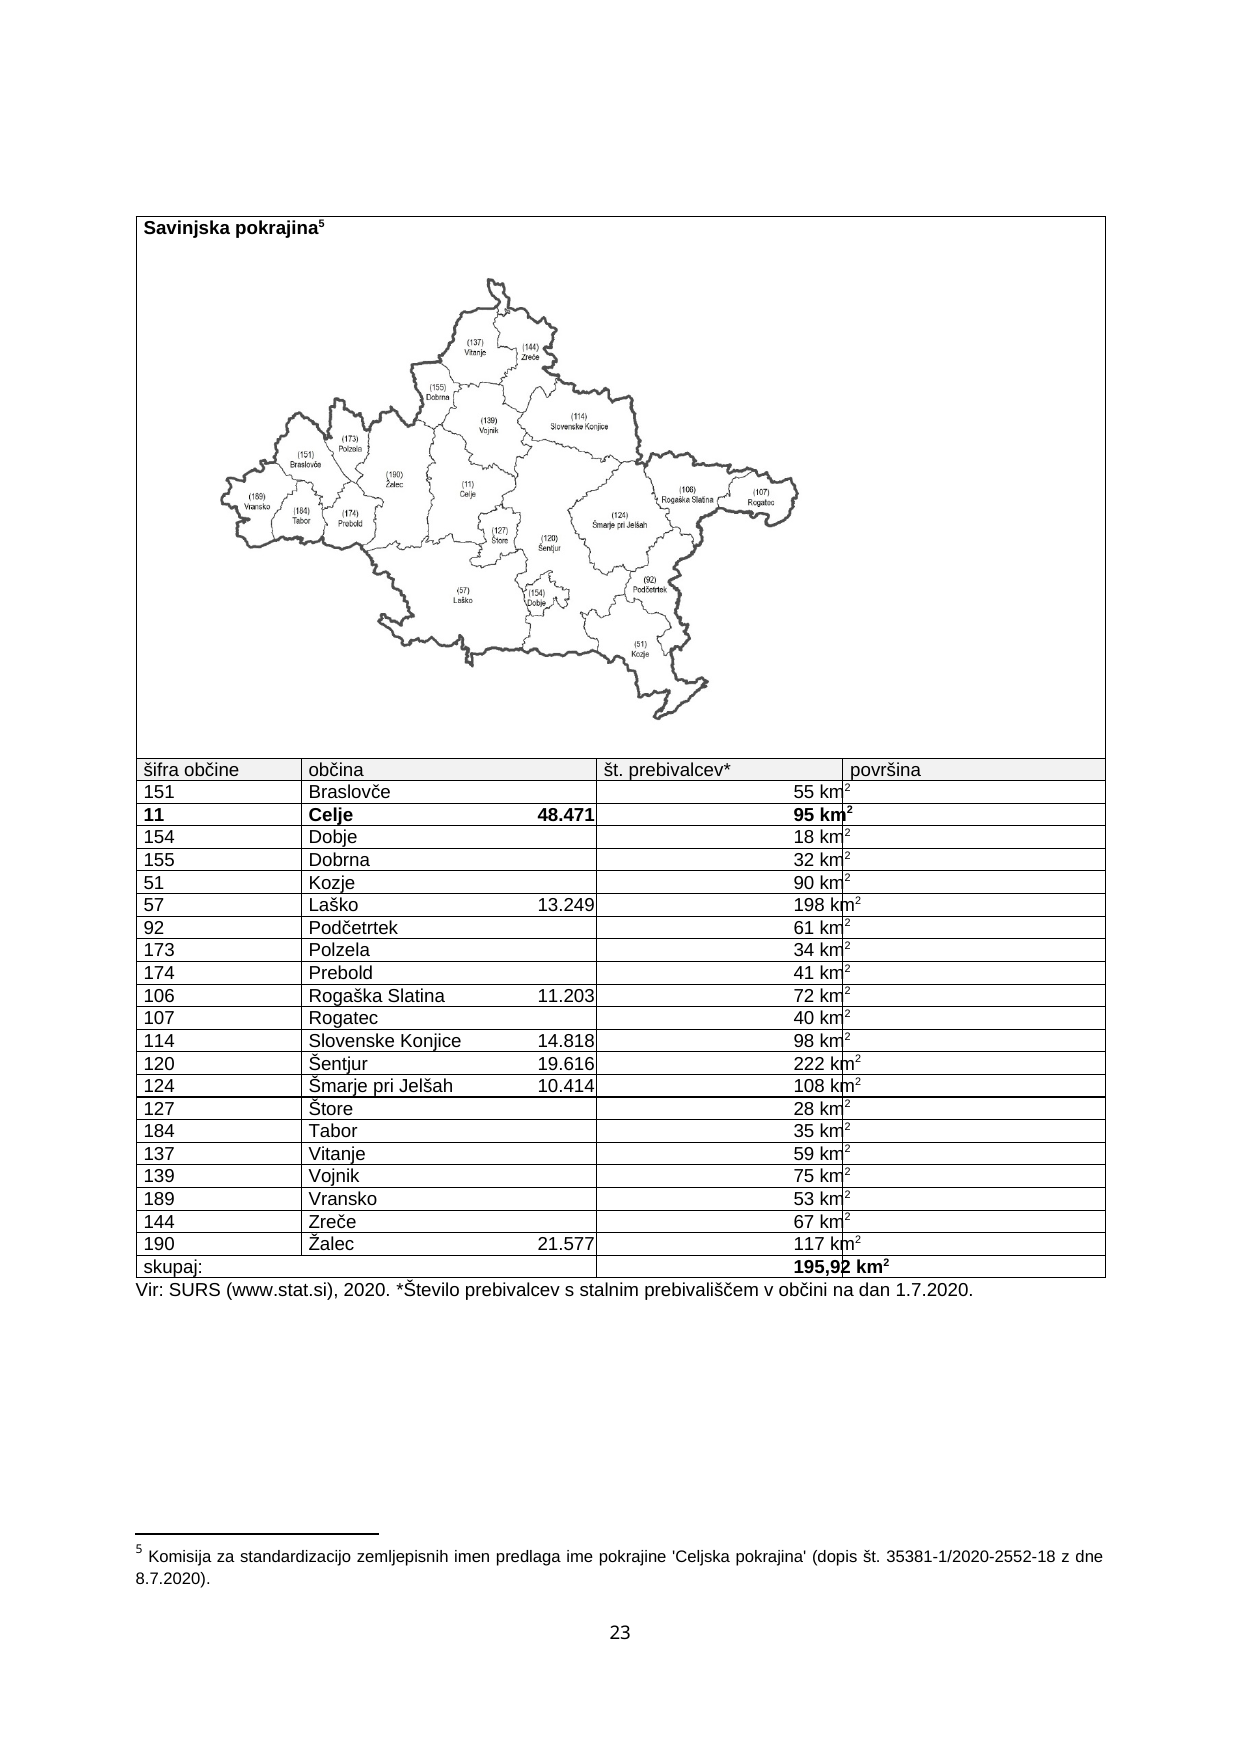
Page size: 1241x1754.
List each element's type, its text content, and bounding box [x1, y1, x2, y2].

table_cell 198 km2 [843, 894, 1105, 916]
table_cell 6.472 [597, 1211, 842, 1232]
table_cell 108 km2 [843, 1075, 1105, 1096]
table_cell 53 km2 [843, 1188, 1105, 1209]
table_cell 40 km2 [843, 1007, 1105, 1029]
table_cell Žalec [302, 1233, 596, 1255]
table_cell 95 km2 [843, 804, 1105, 825]
table_cell Prebold [302, 962, 596, 983]
table_cell 35 km2 [843, 1120, 1105, 1142]
table_cell 173 [137, 939, 301, 961]
table_cell 107 [137, 1007, 301, 1029]
table_cell 1.001 [597, 826, 842, 848]
table_cell 13.249 [597, 894, 842, 916]
table_cell 3.174 [597, 871, 842, 893]
table_cell 90 km2 [843, 871, 1105, 893]
table_cell 5.799 [597, 781, 842, 803]
table_cell 174 [137, 962, 301, 983]
table_cell 2.271 [597, 1143, 842, 1164]
table_cell 154 [137, 826, 301, 848]
table_cell Dobrna [302, 849, 596, 870]
table_cell 1.738 [597, 1120, 842, 1142]
table_cell 61 km2 [843, 917, 1105, 938]
table_cell 124 [137, 1075, 301, 1096]
table_cell 155 [137, 849, 301, 870]
table_cell 57 [137, 894, 301, 916]
table_cell 3.535 [597, 917, 842, 938]
table_cell Vransko [302, 1188, 596, 1209]
table_cell 11 [137, 804, 301, 825]
table_cell 67 km2 [843, 1211, 1105, 1232]
table_cell 11.203 [597, 985, 842, 1006]
table_cell občina [302, 759, 596, 780]
table_cell Tabor [302, 1120, 596, 1142]
table_cell 106 [137, 985, 301, 1006]
table_cell 3.123 [597, 1007, 842, 1029]
table_cell 10.414 [597, 1075, 842, 1096]
table_cell Podčetrtek [302, 917, 596, 938]
table_cell 21.577 [597, 1233, 842, 1255]
table_cell 120 [137, 1052, 301, 1074]
table_cell 139 [137, 1165, 301, 1187]
table_cell 59 km2 [843, 1143, 1105, 1164]
table_cell 55 km2 [843, 781, 1105, 803]
table_cell 32 km2 [843, 849, 1105, 870]
table_cell 151 [137, 781, 301, 803]
table_cell 34 km2 [843, 939, 1105, 961]
table_cell 9.092 [597, 1165, 842, 1187]
table_cell Celje [302, 804, 596, 825]
table_cell 98 km2 [843, 1030, 1105, 1051]
table_cell 2.184 [597, 849, 842, 870]
table_cell Dobje [302, 826, 596, 848]
table_cell Laško [302, 894, 596, 916]
table_cell Zreče [302, 1211, 596, 1232]
table_cell Štore [302, 1098, 596, 1119]
table_cell Šmarje pri Jelšah [302, 1075, 596, 1096]
table_cell 189 [137, 1188, 301, 1209]
table_cell 19.616 [597, 1052, 842, 1074]
table_cell 41 km2 [843, 962, 1105, 983]
table_cell Rogaška Slatina [302, 985, 596, 1006]
table_cell 2.617 [597, 1188, 842, 1209]
table_cell 114 [137, 1030, 301, 1051]
table_cell Vitanje [302, 1143, 596, 1164]
table_cell Polzela [302, 939, 596, 961]
table_cell Slovenske Konjice [302, 1030, 596, 1051]
table_cell 1.598 km2 [843, 1256, 1105, 1277]
table_cell 92 [137, 917, 301, 938]
table_cell 190 [137, 1233, 301, 1255]
table_cell 195.920 [597, 1256, 842, 1277]
picture [143, 238, 875, 758]
table_cell 72 km2 [843, 985, 1105, 1006]
table_cell 51 [137, 871, 301, 893]
table_cell Šentjur [302, 1052, 596, 1074]
table_cell št. prebivalcev* [597, 759, 842, 780]
table_cell Braslovče [302, 781, 596, 803]
table_cell 5.032 [597, 962, 842, 983]
table_cell skupaj: [137, 1256, 596, 1277]
table_cell 144 [137, 1211, 301, 1232]
table_cell 28 km2 [843, 1098, 1105, 1119]
table_cell Rogatec [302, 1007, 596, 1029]
table_cell šifra občine [137, 759, 301, 780]
table_cell Kozje [302, 871, 596, 893]
table_cell 117 km2 [843, 1233, 1105, 1255]
table_cell 75 km2 [843, 1165, 1105, 1187]
text Vir: SURS (www.stat.si), 2020. *Število prebivalcev s stalnim prebivališčem v občini na dan 1.7.2020. [135, 1278, 1105, 1300]
table_cell 48.471 [597, 804, 842, 825]
table_cell 18 km2 [843, 826, 1105, 848]
table_cell 127 [137, 1098, 301, 1119]
table_cell Vojnik [302, 1165, 596, 1187]
table_cell 184 [137, 1120, 301, 1142]
table_cell 14.818 [597, 1030, 842, 1051]
table_cell 222 km2 [843, 1052, 1105, 1074]
table_header Savinjska pokrajina [137, 217, 1105, 757]
table_cell 137 [137, 1143, 301, 1164]
table_cell površina [843, 759, 1105, 780]
table_cell 6.221 [597, 939, 842, 961]
table_cell 4.313 [597, 1098, 842, 1119]
